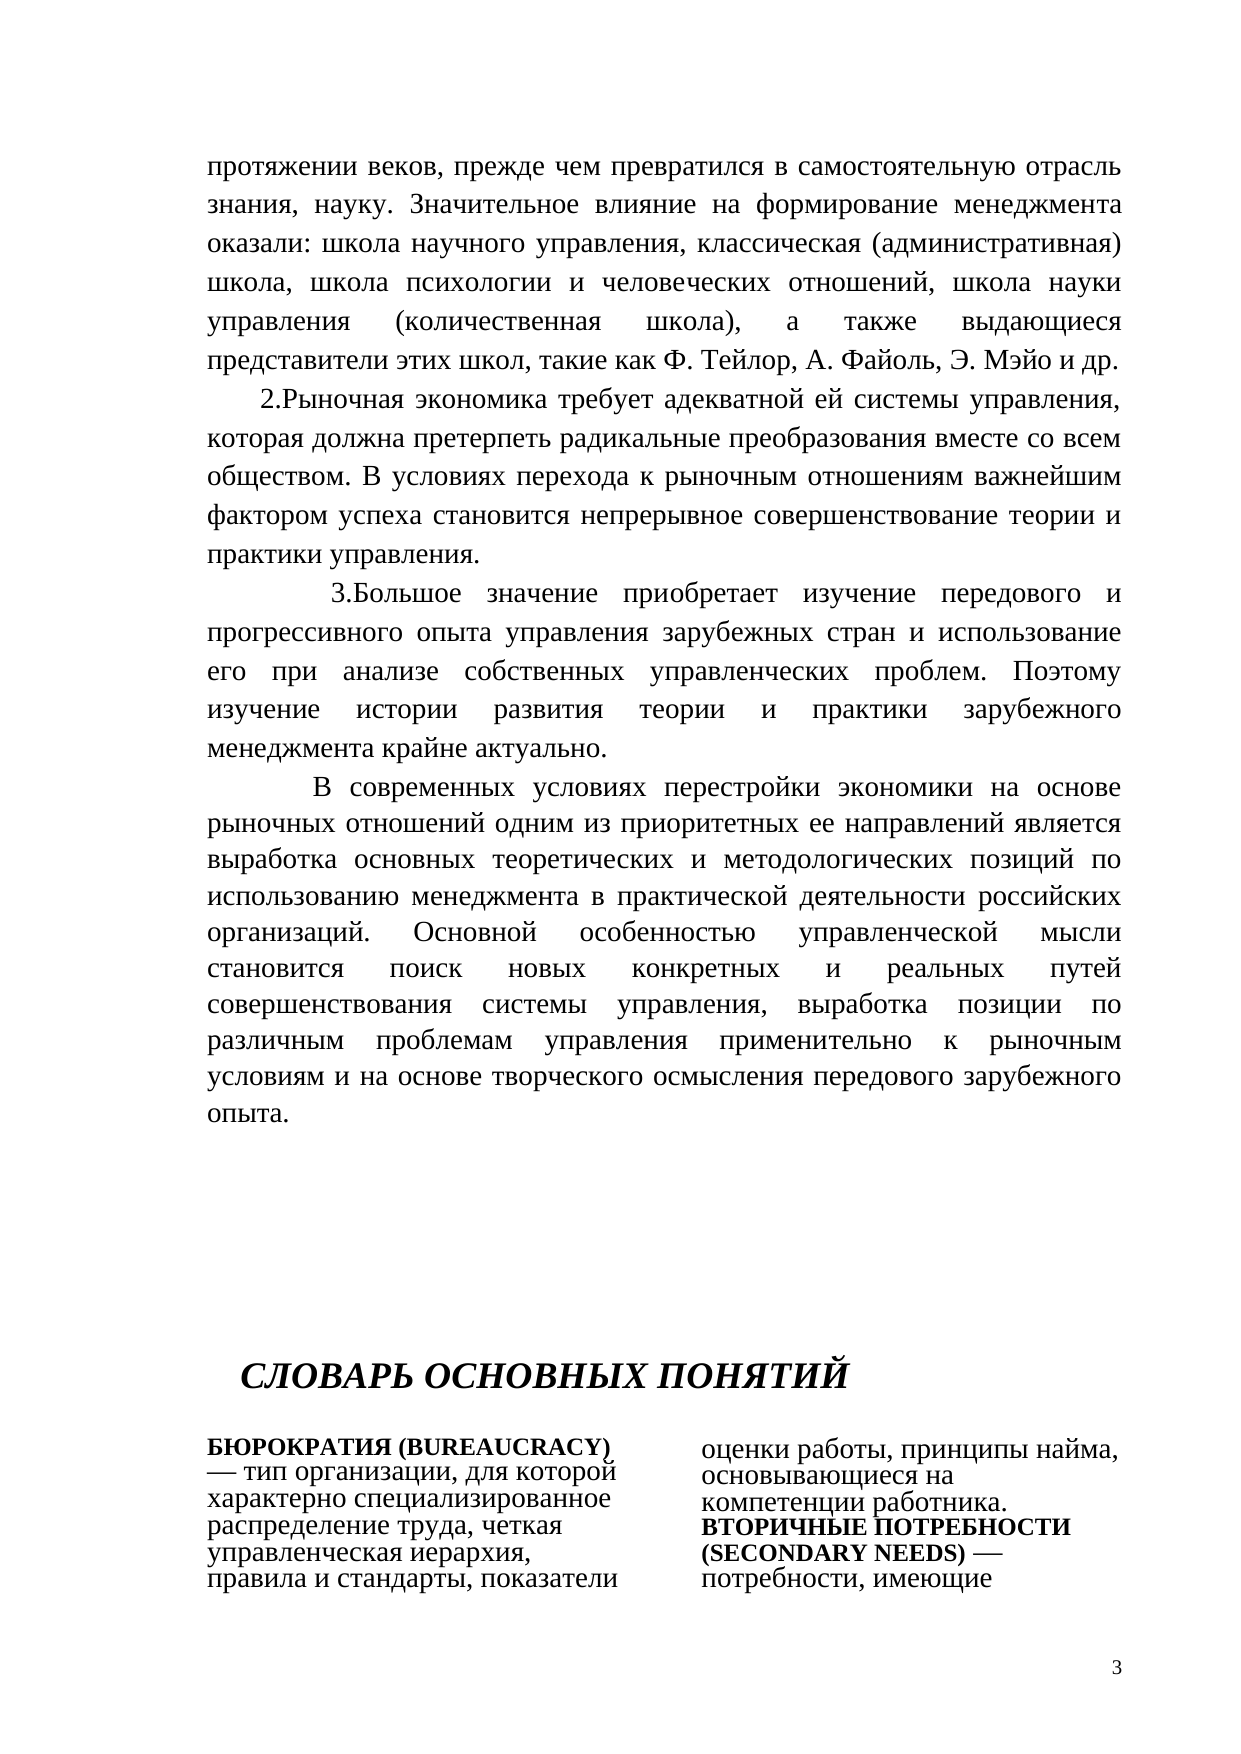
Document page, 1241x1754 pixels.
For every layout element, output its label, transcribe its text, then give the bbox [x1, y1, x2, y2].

text 2.Рыночная экономика требует адекватной ей системы управления, которая должна претерпеть радикальные преобразования вместе со всем обществом. В условиях перехода к рыночным отношениям важнейшим фактором успеха становится непрерывное совершенствование теории и практики управления. [207, 381, 1122, 570]
text БЮРОКРАТИЯ (BUREAUCRACY) — тип организации, для которой характерно специализированное распределение труда, четкая управленческая иерархия, правила и стандарты, показатели оценки работы, принципы найма, основывающиеся на компетенции работника. [207, 1437, 627, 1594]
text БЮРОКРАТИЯ (BUREAUCRACY) — тип организации, для которой характерно специализированное распределение труда, четкая управленческая иерархия, правила и стандарты, показатели оценки работы, принципы найма, основывающиеся на компетенции работника. [701, 1437, 1122, 1517]
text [207, 148, 1122, 376]
text В современных условиях перестройки экономики на основе рыночных отношений одним из приоритетных ее направлений является выработка основных теоретических и методологических позиций по использованию менеджмента в практической деятельности российских организаций. Основной особенностью управленческой мысли становится поиск новых конкретных и реальных путей совершенствования системы управления, выработка позиции по различным проблемам управления применительно к рыночным условиям и на основе творческого осмысления передового зарубежного опыта. [207, 769, 1122, 1128]
text 3.Большое значение приобретает изучение передового и прогрессивного опыта управления зарубежных стран и использование его при анализе собственных управленческих проблем. Поэтому изучение истории развития теории и практики зарубежного менеджмента крайне актуально. [207, 575, 1122, 764]
subtitle СЛОВАРЬ ОСНОВНЫХ ПОНЯТИЙ [207, 1353, 1122, 1396]
text ВТОРИЧНЫЕ ПОТРЕБНОСТИ (SECONDARY NEEDS) — потребности, имеющие психосоциальную природу, такие как оценка, привязанность и власть. [701, 1517, 1122, 1594]
